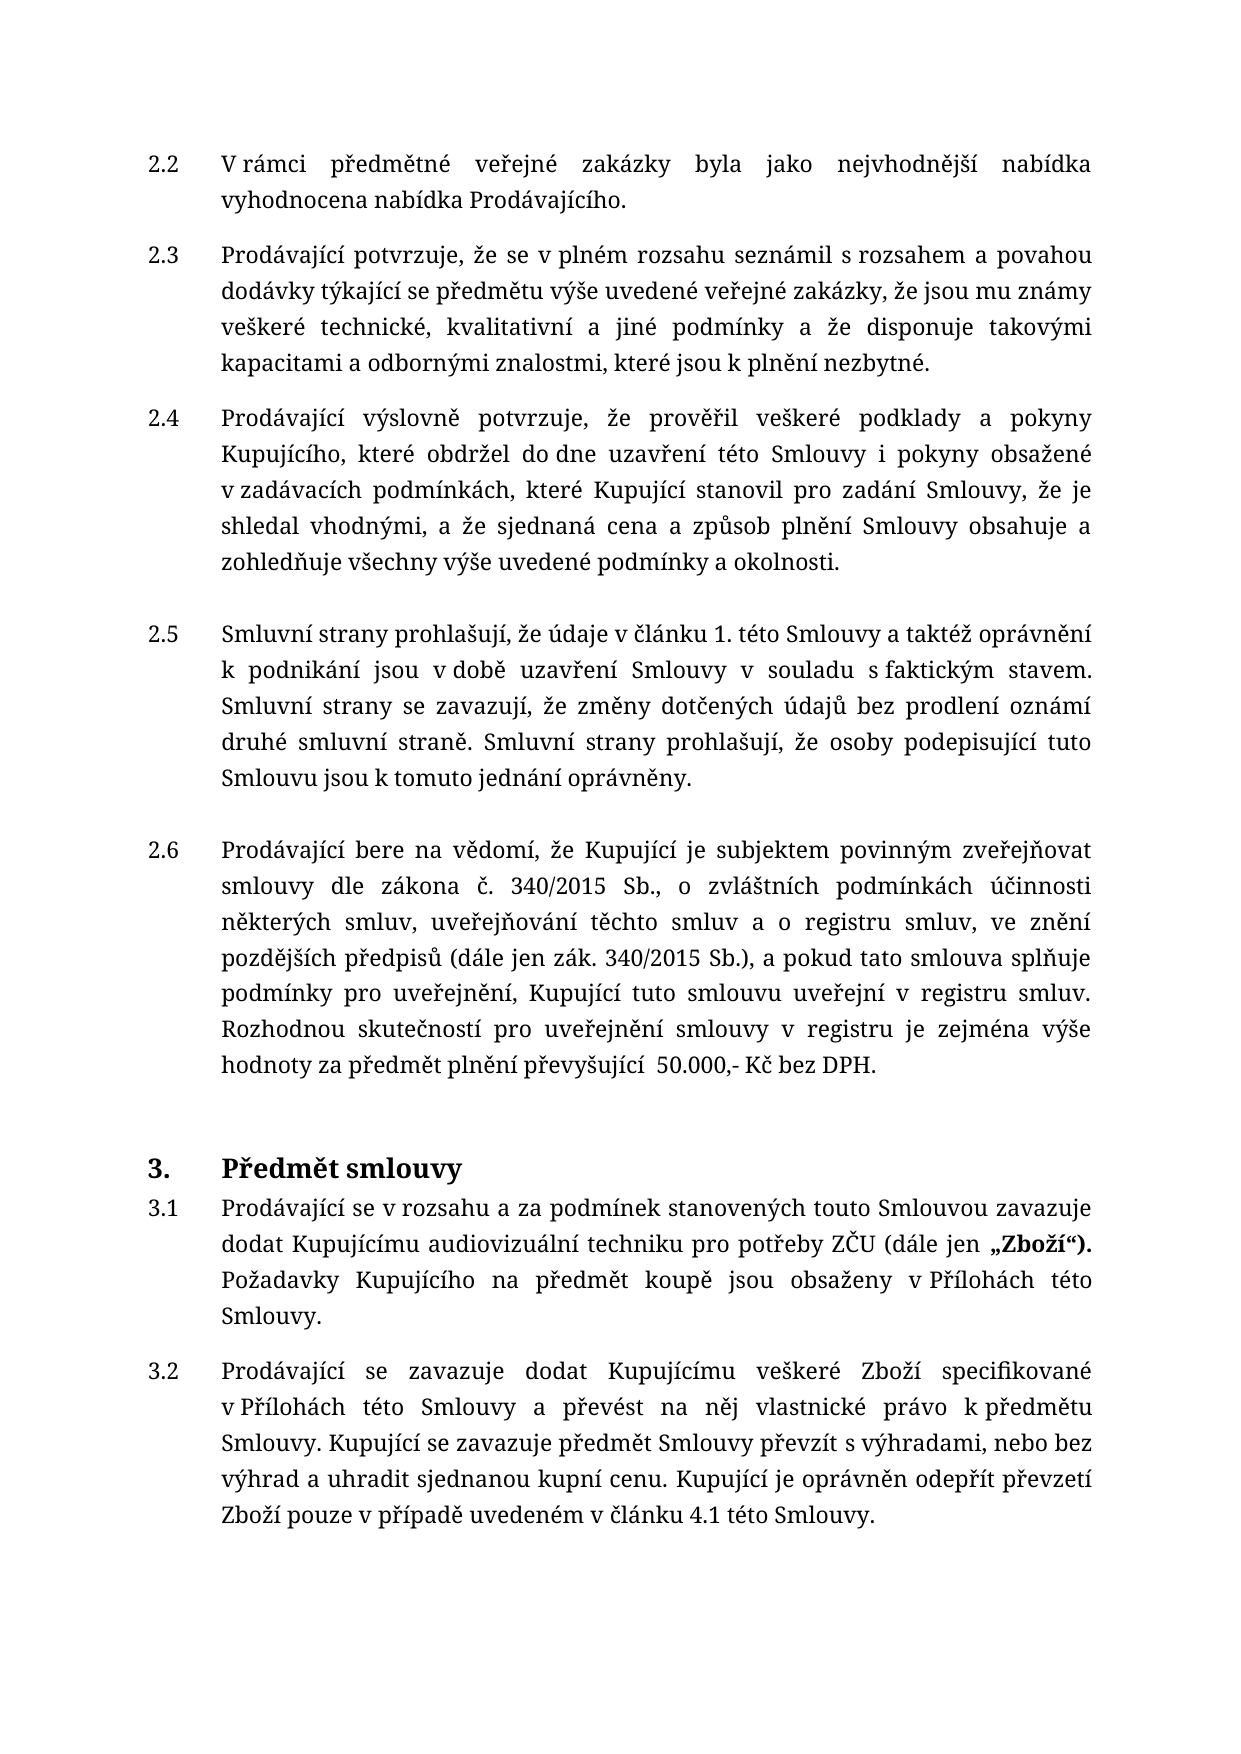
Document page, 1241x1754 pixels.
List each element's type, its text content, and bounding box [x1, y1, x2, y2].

text 2.2 V rámci předmětné veřejné zakázky byla jako nejvhodnější nabídka vyhodnocena nabídka Prodávajícího. [148, 148, 1093, 215]
text 3. Předmět smlouvy [148, 1149, 1093, 1186]
text 3.2 Prodávající se zavazuje dodat Kupujícímu veškeré Zboží specifikované v Přílohách této Smlouvy a převést na něj vlastnické právo k předmětu Smlouvy. Kupující se zavazuje předmět Smlouvy převzít s výhradami, nebo bez výhrad a uhradit sjednanou kupní cenu. Kupující je oprávněn odepřít převzetí Zboží pouze v případě uvedeném v článku 4.1 této Smlouvy. [148, 1355, 1093, 1530]
text 2.4 Prodávající výslovně potvrzuje, že prověřil veškeré podklady a pokyny Kupujícího, které obdržel do dne uzavření této Smlouvy i pokyny obsažené v zadávacích podmínkách, které Kupující stanovil pro zadání Smlouvy, že je shledal vhodnými, a že sjednaná cena a způsob plnění Smlouvy obsahuje a zohledňuje všechny výše uvedené podmínky a okolnosti. [148, 402, 1093, 577]
text 2.3 Prodávající potvrzuje, že se v plném rozsahu seznámil s rozsahem a povahou dodávky týkající se předmětu výše uvedené veřejné zakázky, že jsou mu známy veškeré technické, kvalitativní a jiné podmínky a že disponuje takovými kapacitami a odbornými znalostmi, které jsou k plnění nezbytné. [148, 239, 1093, 378]
text 2.6 Prodávající bere na vědomí, že Kupující je subjektem povinným zveřejňovat smlouvy dle zákona č. 340/2015 Sb., o zvláštních podmínkách účinnosti některých smluv, uveřejňování těchto smluv a o registru smluv, ve znění pozdějších předpisů (dále jen zák. 340/2015 Sb.), a pokud tato smlouva splňuje podmínky pro uveřejnění, Kupující tuto smlouvu uveřejní v registru smluv. Rozhodnou skutečností pro uveřejnění smlouvy v registru je zejména výše hodnoty za předmět plnění převyšující 50.000,- Kč bez DPH. [148, 834, 1093, 1081]
text 2.5 Smluvní strany prohlašují, že údaje v článku 1. této Smlouvy a taktéž oprávnění k podnikání jsou v době uzavření Smlouvy v souladu s faktickým stavem. Smluvní strany se zavazují, že změny dotčených údajů bez prodlení oznámí druhé smluvní straně. Smluvní strany prohlašují, že osoby podepisující tuto Smlouvu jsou k tomuto jednání oprávněny. [148, 618, 1093, 793]
text 3.1 Prodávající se v rozsahu a za podmínek stanovených touto Smlouvou zavazuje dodat Kupujícímu audiovizuální techniku pro potřeby ZČU (dále jen „Zboží“). Požadavky Kupujícího na předmět koupě jsou obsaženy v Přílohách této Smlouvy. [148, 1192, 1093, 1331]
